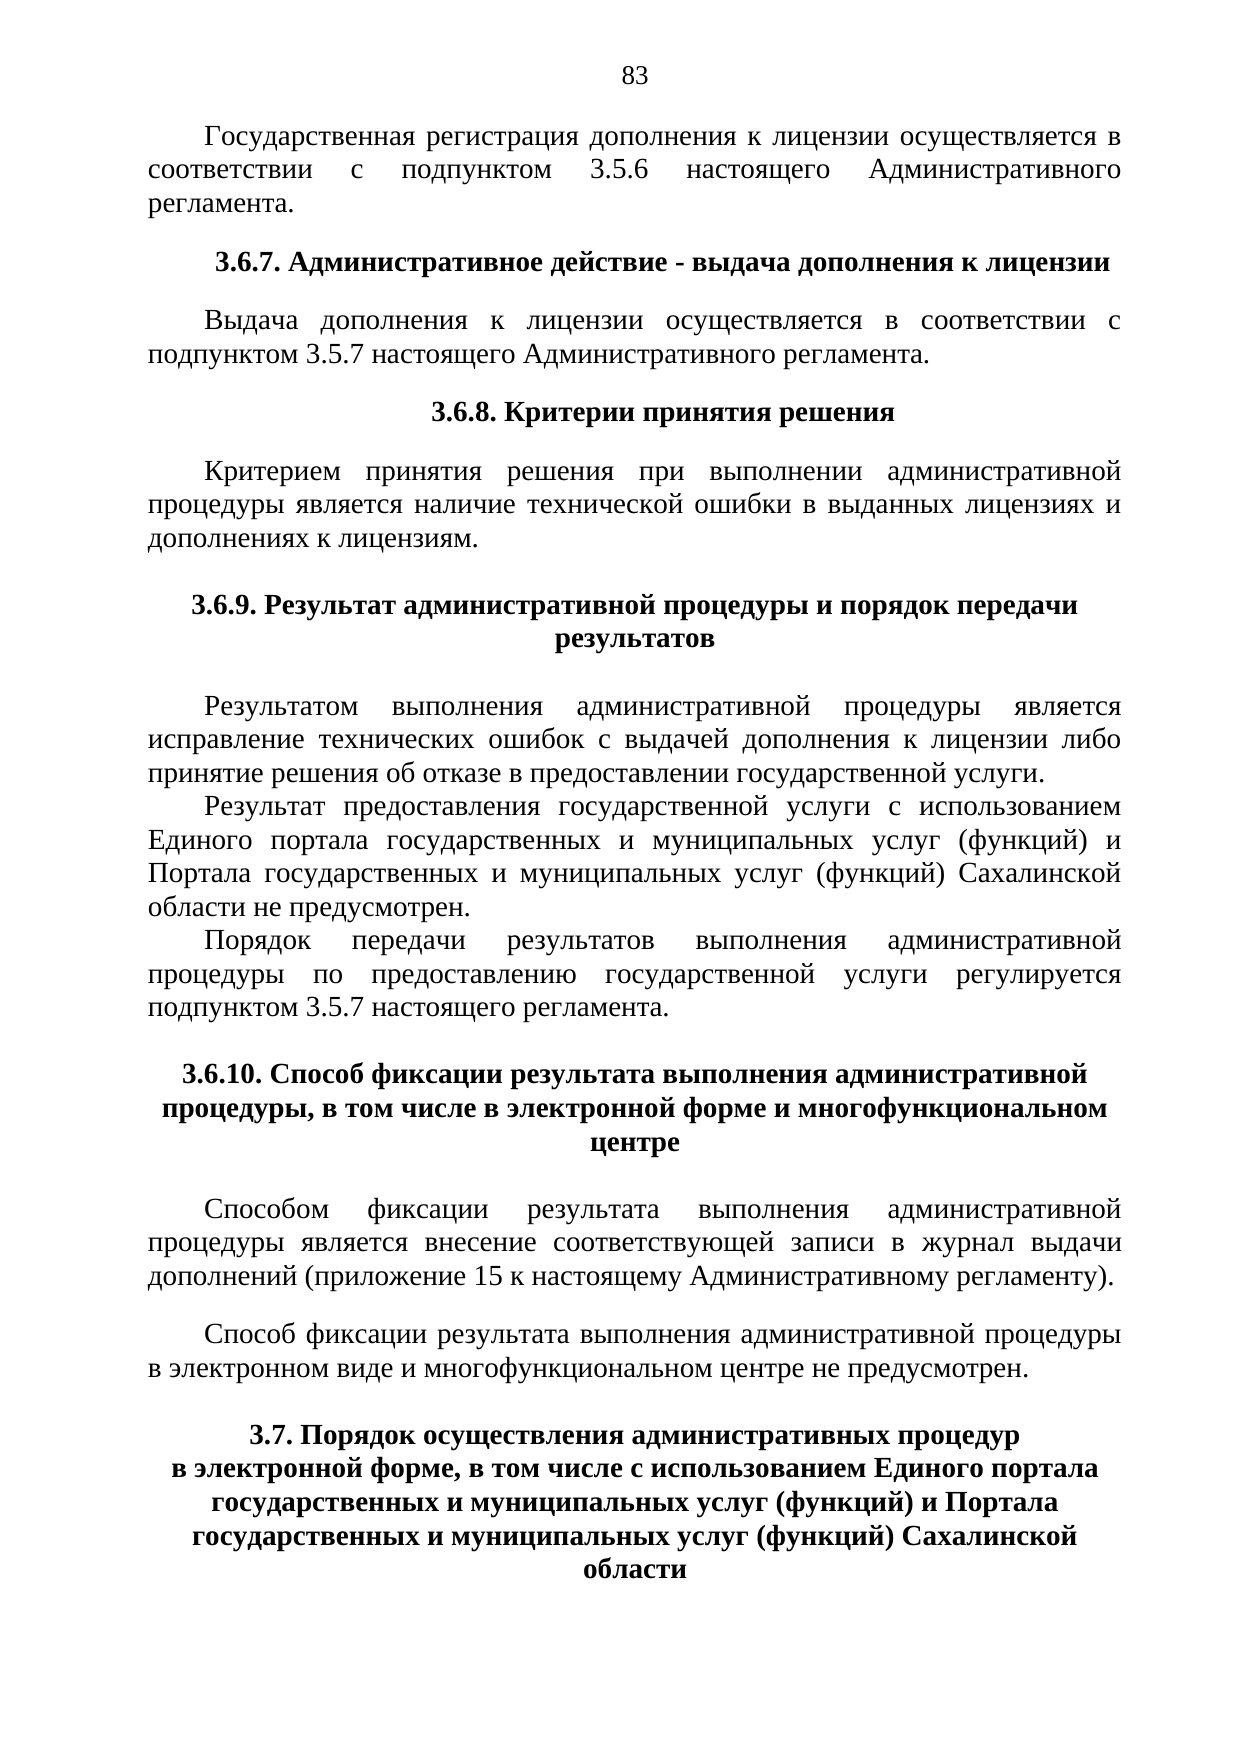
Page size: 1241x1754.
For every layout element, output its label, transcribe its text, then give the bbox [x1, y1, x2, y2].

text 3.6.9. Результат административной процедуры и порядок передачи результатов [148, 587, 1122, 654]
text 3.6.7. Административное действие - выдача дополнения к лицензии [148, 244, 1122, 277]
text 3.6.10. Способ фиксации результата выполнения административной процедуры, в том числе в электронной форме и многофункциональном центре [148, 1057, 1122, 1157]
text в электронной форме, в том числе с использованием Единого портала государственных и муниципальных услуг (функций) и Портала государственных и муниципальных услуг (функций) Сахалинской области [148, 1451, 1122, 1585]
text Результат предоставления государственной услуги с использованием Единого портала государственных и муниципальных услуг (функций) и Портала государственных и муниципальных услуг (функций) Сахалинской области не предусмотрен. [148, 788, 1122, 922]
text Критерием принятия решения при выполнении административной процедуры является наличие технической ошибки в выданных лицензиях и дополнениях к лицензиям. [148, 453, 1122, 553]
text 3.7. Порядок осуществления административных процедур [148, 1417, 1122, 1451]
text Выдача дополнения к лицензии осуществляется в соответствии с подпунктом 3.5.7 настоящего Административного регламента. [148, 302, 1122, 369]
text Порядок передачи результатов выполнения административной процедуры по предоставлению государственной услуги регулируется подпунктом 3.5.7 настоящего регламента. [148, 922, 1122, 1023]
text Государственная регистрация дополнения к лицензии осуществляется в соответствии с подпунктом 3.5.6 настоящего Административного регламента. [148, 118, 1122, 219]
text Результатом выполнения административной процедуры является исправление технических ошибок с выдачей дополнения к лицензии либо принятие решения об отказе в предоставлении государственной услуги. [148, 688, 1122, 788]
text Способом фиксации результата выполнения административной процедуры является внесение соответствующей записи в журнал выдачи дополнений (приложение 15 к настоящему Административному регламенту). [148, 1191, 1122, 1291]
text 3.6.8. Критерии принятия решения [148, 394, 1122, 428]
text Способ фиксации результата выполнения административной процедуры в электронном виде и многофункциональном центре не предусмотрен. [148, 1316, 1122, 1383]
